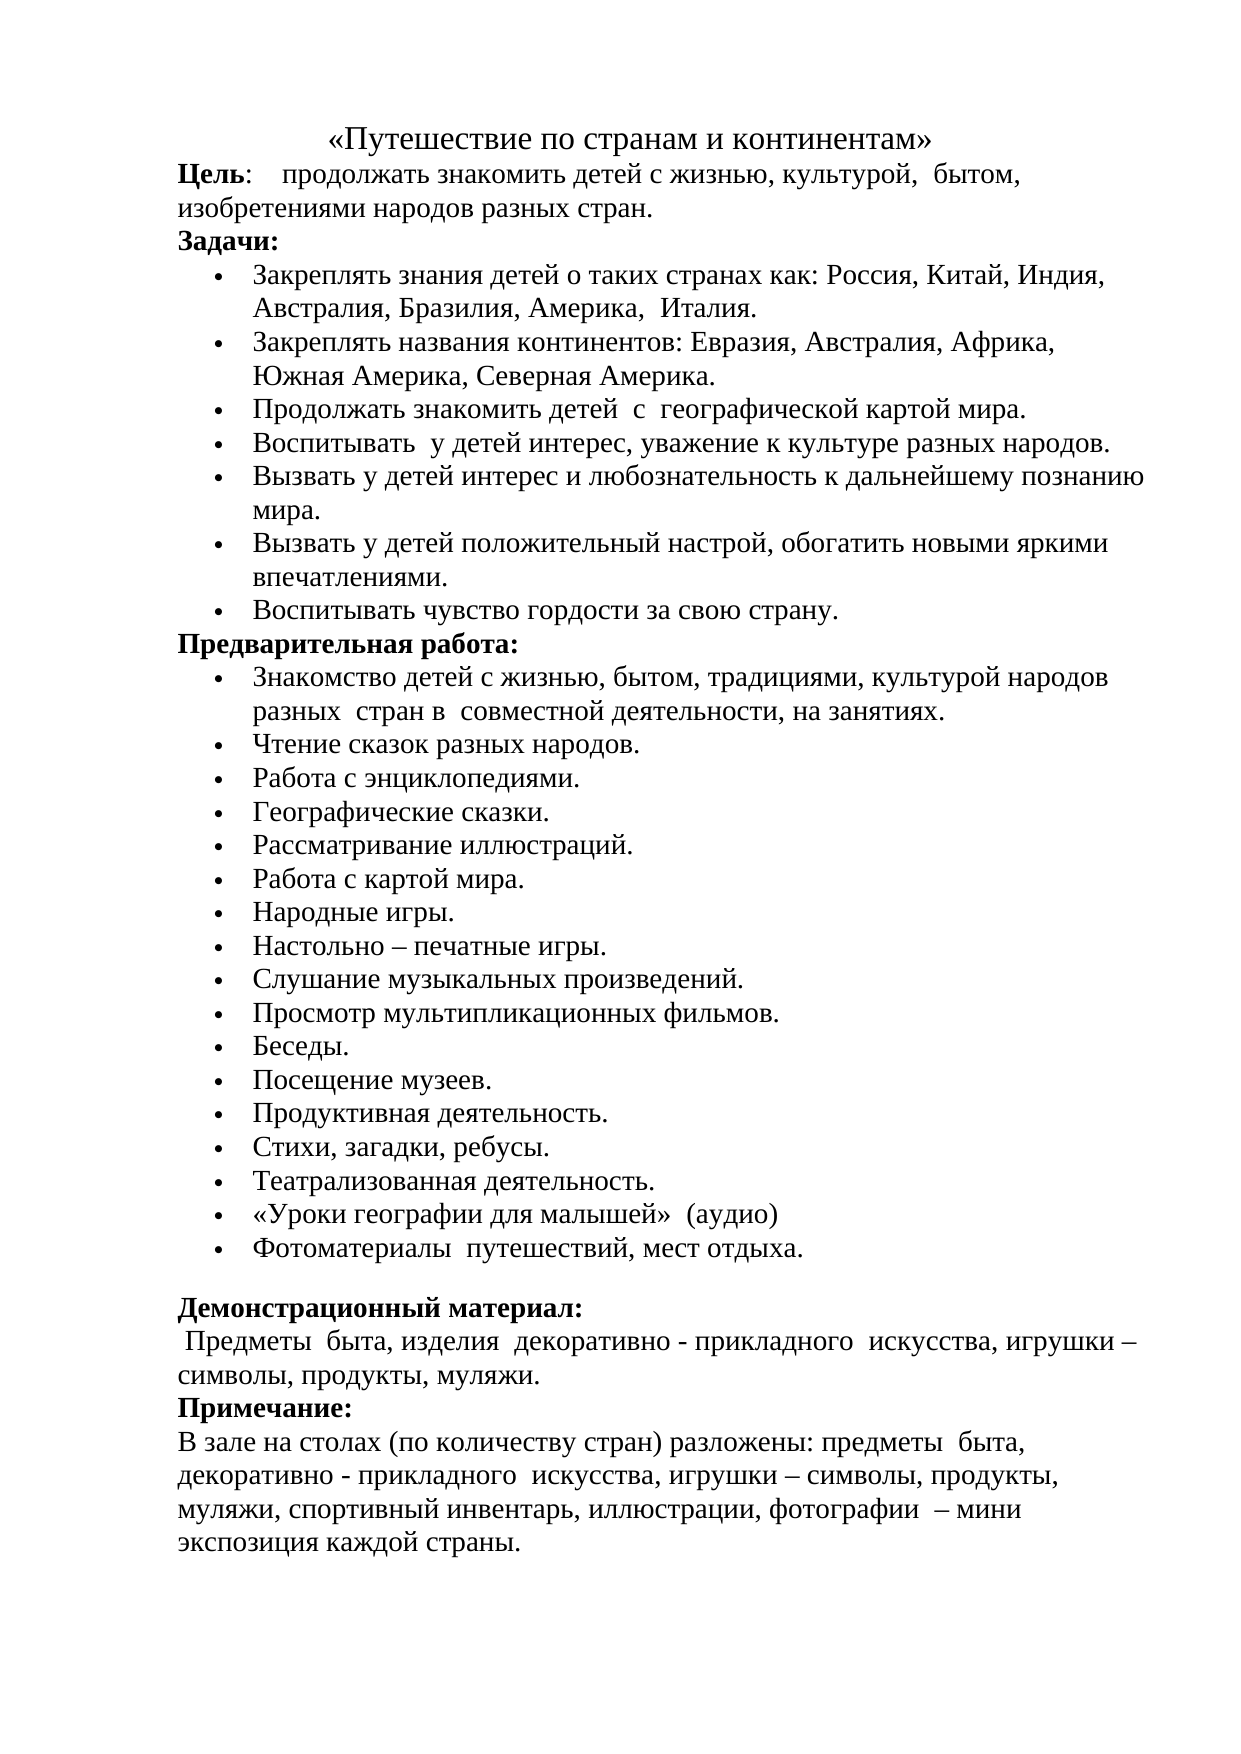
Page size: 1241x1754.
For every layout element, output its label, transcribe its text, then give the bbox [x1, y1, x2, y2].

list Народные игры. [215, 894, 1152, 928]
list Продуктивная деятельность. [215, 1096, 1152, 1129]
list Фотоматериалы путешествий, мест отдыха. [215, 1230, 1152, 1263]
list Беседы. [215, 1028, 1152, 1062]
list Посещение музеев. [215, 1062, 1152, 1096]
list Чтение сказок разных народов. [215, 727, 1152, 760]
list Просмотр мультипликационных фильмов. [215, 995, 1152, 1028]
text Демонстрационный материал: [177, 1290, 1152, 1323]
list Продолжать знакомить детей с географической картой мира. [215, 391, 1152, 425]
list Стихи, загадки, ребусы. [215, 1129, 1152, 1163]
text Примечание: [177, 1390, 1152, 1424]
text Предметы быта, изделия декоративно - прикладного искусства, игрушки – символы, продукты, муляжи. [177, 1323, 1152, 1390]
list Закреплять названия континентов: Евразия, Австралия, Африка, Южная Америка, Северная Америка. [215, 324, 1152, 391]
list Слушание музыкальных произведений. [215, 961, 1152, 995]
list Знакомство детей с жизнью, бытом, традициями, культурой народов разных стран в совместной деятельности, на занятиях. [215, 659, 1152, 727]
list Работа с энциклопедиями. [215, 760, 1152, 794]
text Предварительная работа: [177, 626, 1152, 659]
list Театрализованная деятельность. [215, 1163, 1152, 1196]
text Цель: продолжать знакомить детей с жизнью, культурой, бытом, изобретениями народов разных стран. [177, 156, 1152, 223]
list Воспитывать у детей интерес, уважение к культуре разных народов. [215, 425, 1152, 458]
list Настольно – печатные игры. [215, 928, 1152, 961]
list Вызвать у детей положительный настрой, обогатить новыми яркими впечатлениями. [215, 525, 1152, 592]
list Рассматривание иллюстраций. [215, 827, 1152, 861]
list Географические сказки. [215, 794, 1152, 827]
list Закреплять знания детей о таких странах как: Россия, Китай, Индия, Австралия, Бразилия, Америка, Италия. [215, 257, 1152, 324]
list «Уроки географии для малышей» (аудио) [215, 1196, 1152, 1230]
list Вызвать у детей интерес и любознательность к дальнейшему познанию мира. [215, 458, 1152, 525]
list Воспитывать чувство гордости за свою страну. [215, 592, 1152, 626]
text В зале на столах (по количеству стран) разложены: предметы быта, декоративно - прикладного искусства, игрушки – символы, продукты, муляжи, спортивный инвентарь, иллюстрации, фотографии – мини экспозиция каждой страны. [177, 1424, 1152, 1558]
list Работа с картой мира. [215, 861, 1152, 894]
text «Путешествие по странам и континентам» [177, 118, 1152, 156]
text Задачи: [177, 223, 1152, 257]
